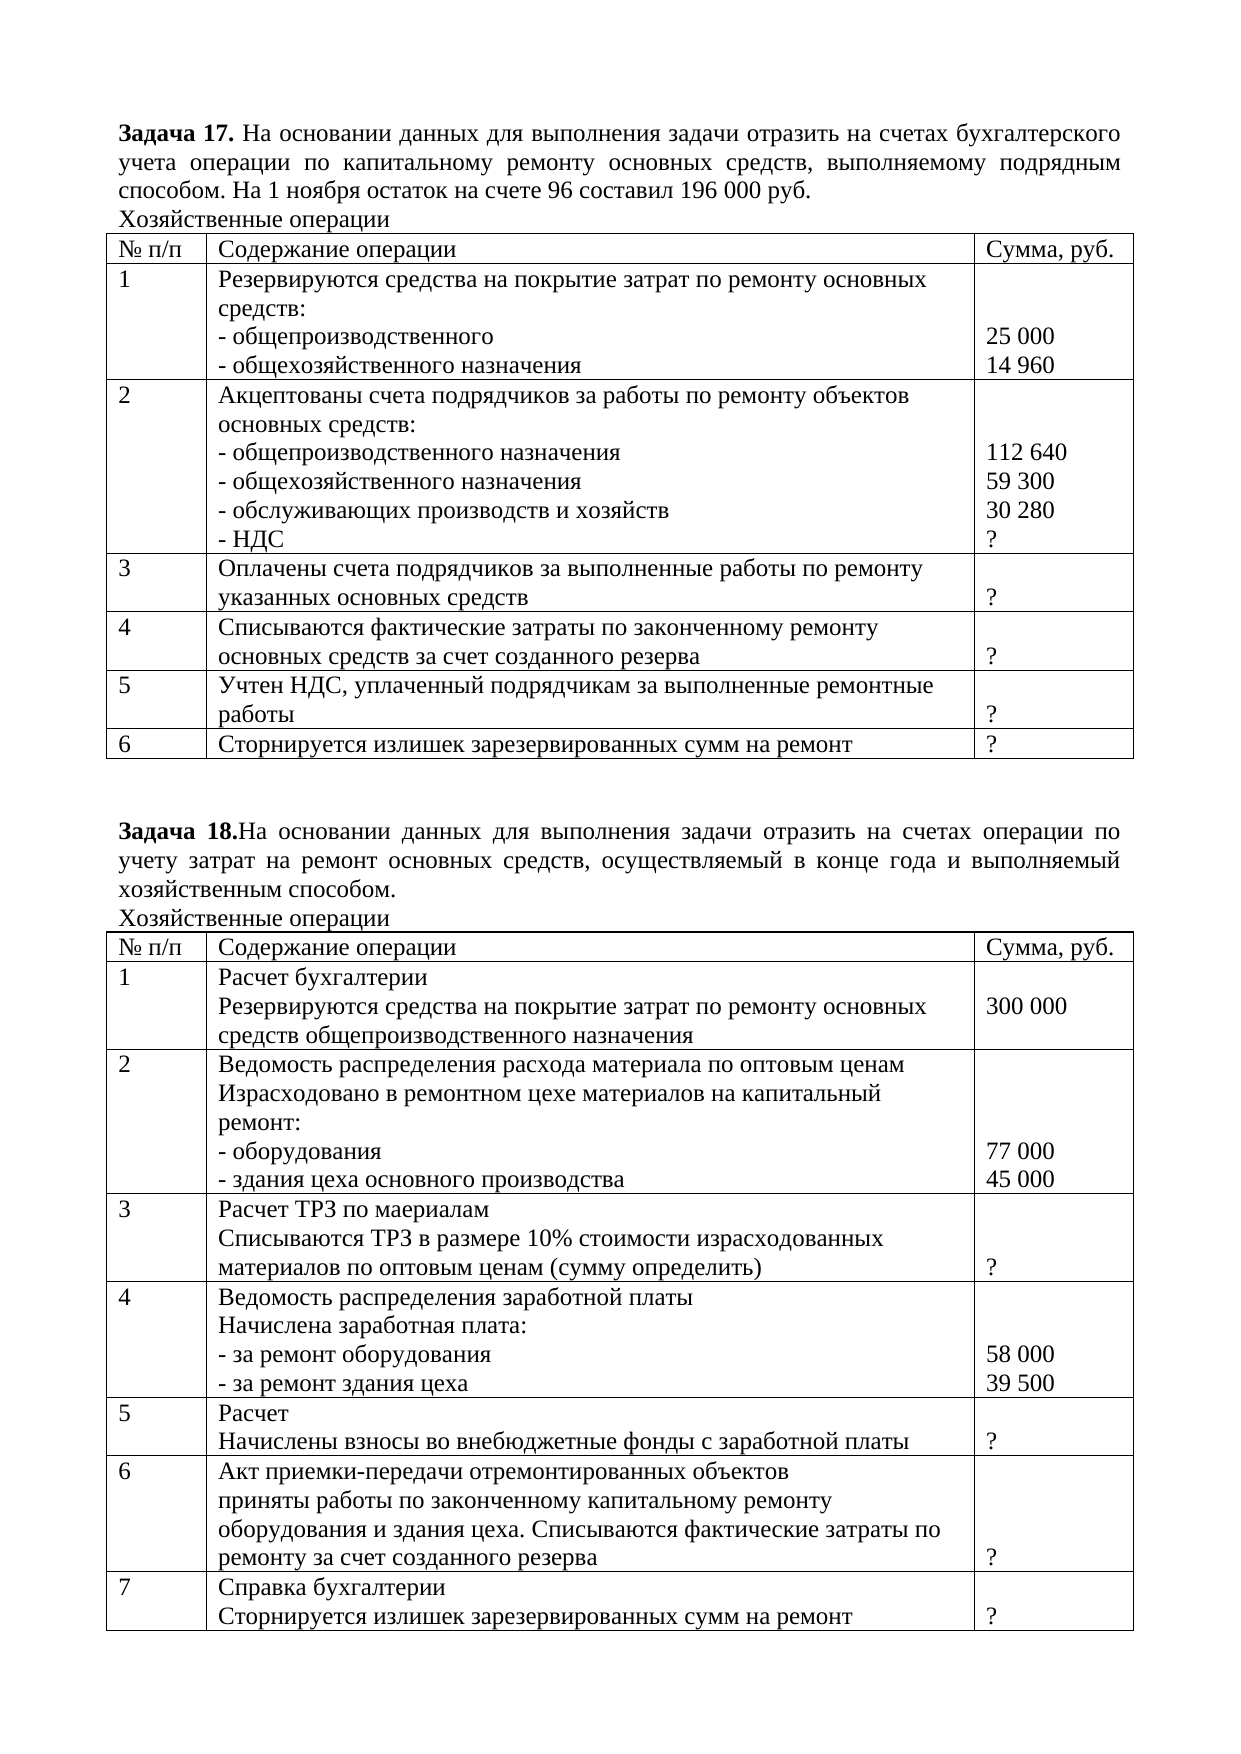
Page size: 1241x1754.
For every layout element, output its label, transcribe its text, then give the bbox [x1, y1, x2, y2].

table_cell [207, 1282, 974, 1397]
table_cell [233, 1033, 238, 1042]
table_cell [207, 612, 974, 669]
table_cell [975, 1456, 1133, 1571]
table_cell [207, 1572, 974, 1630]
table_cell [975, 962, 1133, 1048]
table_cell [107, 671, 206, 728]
text Задача 18.На основании данных для выполнения задачи отразить на счетах операции по учету затрат на ремонт основных средств, осуществляемый в конце года и выполняемый хозяйственным способом. [118, 816, 1122, 903]
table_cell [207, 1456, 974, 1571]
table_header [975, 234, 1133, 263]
text Задача 17. На основании данных для выполнения задачи отразить на счетах бухгалтерского учета операции по капитальному ремонту основных средств, выполняемому подрядным способом. На 1 ноября остаток на счете 96 составил 196 000 руб. [118, 118, 1122, 204]
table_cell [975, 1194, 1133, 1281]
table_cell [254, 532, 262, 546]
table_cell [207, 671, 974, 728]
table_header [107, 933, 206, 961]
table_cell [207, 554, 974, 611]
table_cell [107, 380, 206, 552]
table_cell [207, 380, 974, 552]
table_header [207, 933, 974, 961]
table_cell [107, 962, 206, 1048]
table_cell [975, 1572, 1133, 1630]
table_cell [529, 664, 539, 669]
text Хозяйственные операции [118, 204, 1122, 233]
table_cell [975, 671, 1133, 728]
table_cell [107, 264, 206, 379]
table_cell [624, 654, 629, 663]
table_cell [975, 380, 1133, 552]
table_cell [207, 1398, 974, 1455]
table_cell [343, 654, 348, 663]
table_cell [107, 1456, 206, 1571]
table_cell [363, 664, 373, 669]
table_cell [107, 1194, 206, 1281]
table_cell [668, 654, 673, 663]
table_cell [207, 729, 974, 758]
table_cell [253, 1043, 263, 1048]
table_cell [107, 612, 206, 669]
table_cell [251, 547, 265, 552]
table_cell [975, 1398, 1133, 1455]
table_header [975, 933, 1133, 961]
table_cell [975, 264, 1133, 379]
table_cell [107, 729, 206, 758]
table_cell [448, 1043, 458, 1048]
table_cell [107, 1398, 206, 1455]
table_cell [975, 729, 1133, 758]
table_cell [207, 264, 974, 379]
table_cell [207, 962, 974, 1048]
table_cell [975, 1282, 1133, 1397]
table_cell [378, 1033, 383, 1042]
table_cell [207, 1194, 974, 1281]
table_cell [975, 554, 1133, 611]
text Хозяйственные операции [118, 903, 1122, 931]
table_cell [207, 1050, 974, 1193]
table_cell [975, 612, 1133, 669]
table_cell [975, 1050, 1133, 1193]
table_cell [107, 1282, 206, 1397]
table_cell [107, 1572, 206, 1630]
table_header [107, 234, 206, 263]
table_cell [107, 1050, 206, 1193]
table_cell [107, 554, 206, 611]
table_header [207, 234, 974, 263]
